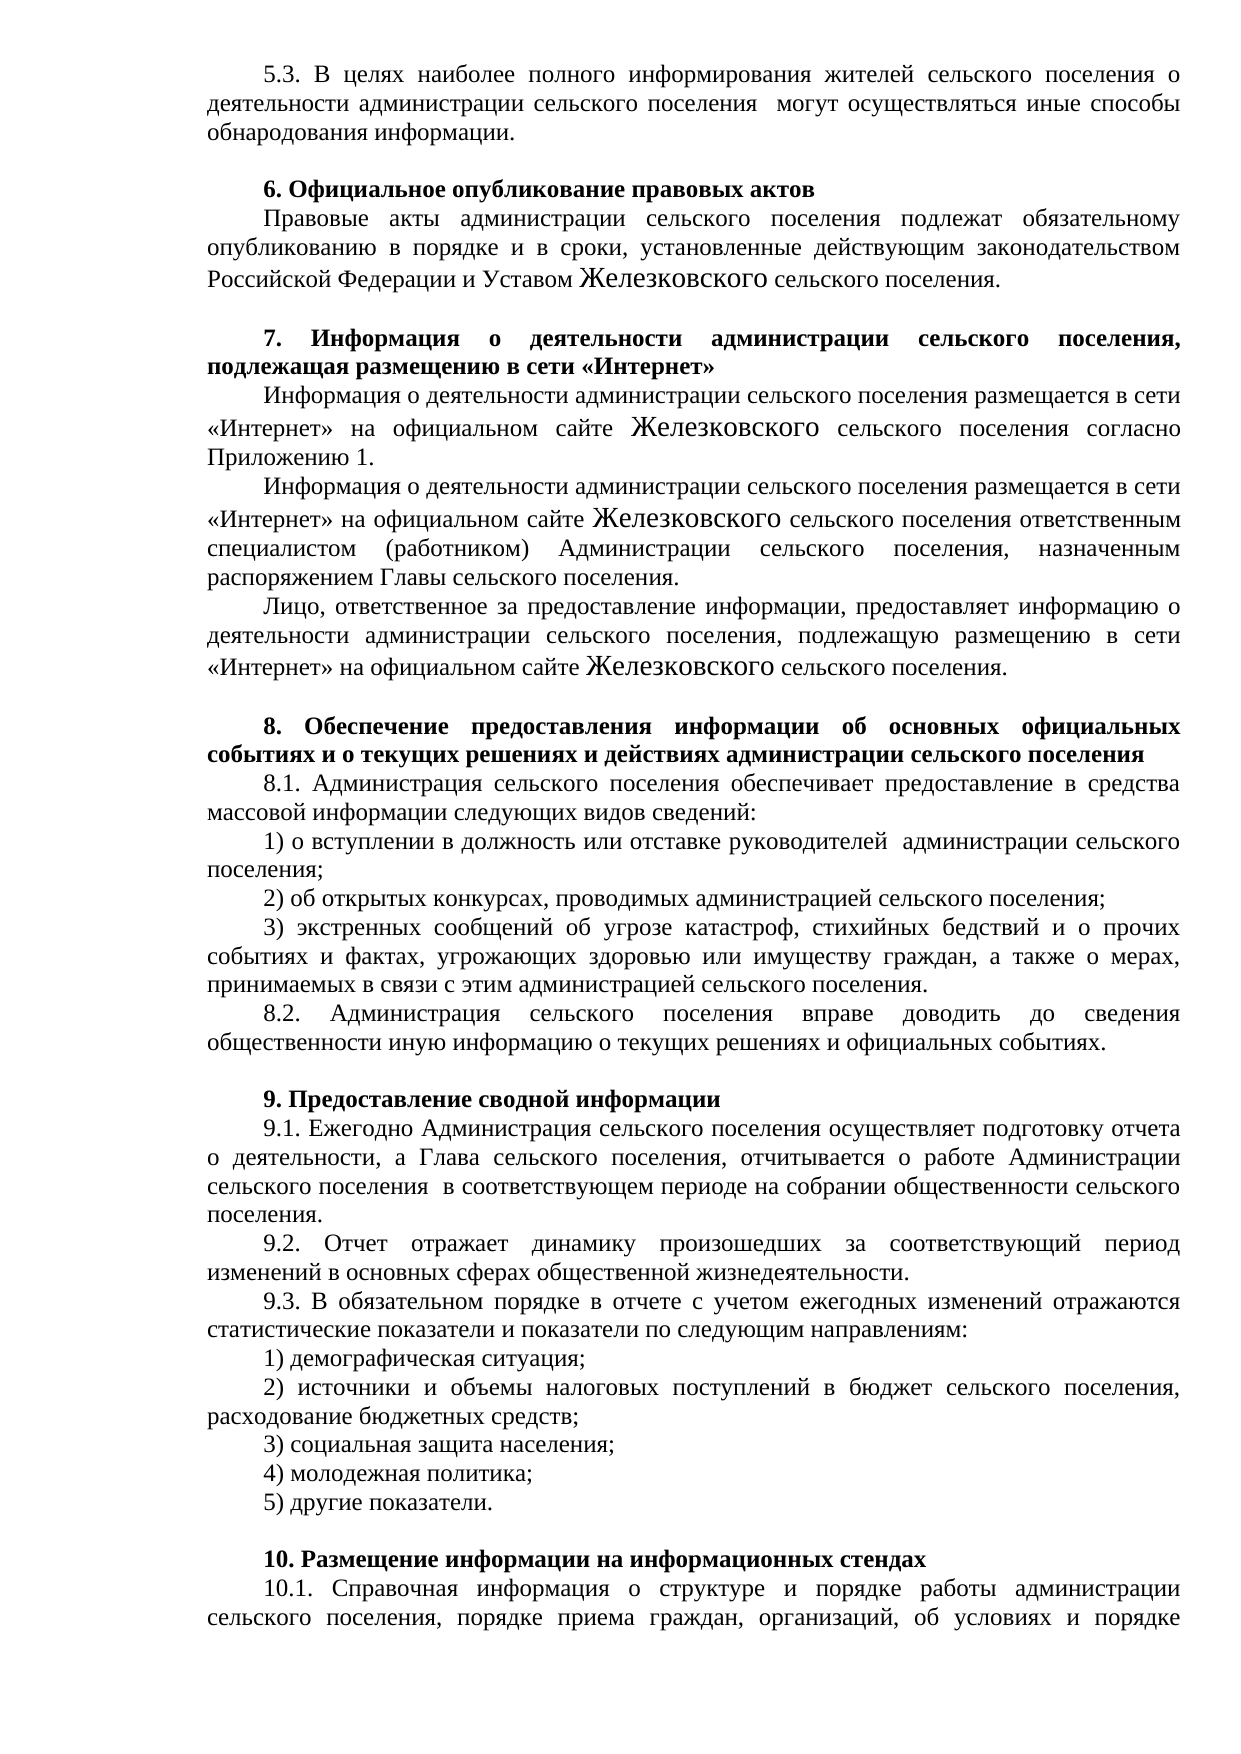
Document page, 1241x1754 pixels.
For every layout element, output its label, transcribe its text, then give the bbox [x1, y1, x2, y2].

text 10. Размещение информации на информационных стендах [207, 1544, 1181, 1573]
text 3) социальная защита населения; [207, 1429, 1181, 1458]
text Информация о деятельности администрации сельского поселения размещается в сети «Интернет» на официальном сайте Железковского сельского поселения ответственным специалистом (работником) Администрации сельского поселения, назначенным распоряжением Главы сельского поселения. [207, 471, 1181, 591]
text 2) источники и объемы налоговых поступлений в бюджет сельского поселения, расходование бюджетных средств; [207, 1372, 1181, 1429]
text 9.3. В обязательном порядке в отчете с учетом ежегодных изменений отражаются статистические показатели и показатели по следующим направлениям: [207, 1286, 1181, 1343]
text 9.2. Отчет отражает динамику произошедших за соответствующий период изменений в основных сферах общественной жизнедеятельности. [207, 1228, 1181, 1286]
text 6. Официальное опубликование правовых актов [207, 174, 1181, 203]
text 9.1. Ежегодно Администрация сельского поселения осуществляет подготовку отчета о деятельности, а Глава сельского поселения, отчитывается о работе Администрации сельского поселения в соответствующем периоде на собрании общественности сельского поселения. [207, 1113, 1181, 1228]
text Правовые акты администрации сельского поселения подлежат обязательному опубликованию в порядке и в сроки, установленные действующим законодательством Российской Федерации и Уставом Железковского сельского поселения. [207, 203, 1181, 294]
text 8.1. Администрация сельского поселения обеспечивает предоставление в средства массовой информации следующих видов сведений: [207, 768, 1181, 826]
text 5.3. В целях наиболее полного информирования жителей сельского поселения о деятельности администрации сельского поселения могут осуществляться иные способы обнародования информации. [207, 59, 1181, 145]
text 1) о вступлении в должность или отставке руководителей администрации сельского поселения; [207, 826, 1181, 883]
text 8. Обеспечение предоставления информации об основных официальных событиях и о текущих решениях и действиях администрации сельского поселения [207, 711, 1181, 768]
text 8.2. Администрация сельского поселения вправе доводить до сведения общественности иную информацию о текущих решениях и официальных событиях. [207, 998, 1181, 1056]
text 5) другие показатели. [207, 1487, 1181, 1516]
text 1) демографическая ситуация; [207, 1343, 1181, 1372]
text Лицо, ответственное за предоставление информации, предоставляет информацию о деятельности администрации сельского поселения, подлежащую размещению в сети «Интернет» на официальном сайте Железковского сельского поселения. [207, 591, 1181, 682]
text 9. Предоставление сводной информации [207, 1084, 1181, 1113]
text 3) экстренных сообщений об угрозе катастроф, стихийных бедствий и о прочих событиях и фактах, угрожающих здоровью или имуществу граждан, а также о мерах, принимаемых в связи с этим администрацией сельского поселения. [207, 912, 1181, 998]
text 7. Информация о деятельности администрации сельского поселения, подлежащая размещению в сети «Интернет» [207, 323, 1181, 380]
text 4) молодежная политика; [207, 1458, 1181, 1487]
text 2) об открытых конкурсах, проводимых администрацией сельского поселения; [207, 883, 1181, 912]
text Информация о деятельности администрации сельского поселения размещается в сети «Интернет» на официальном сайте Железковского сельского поселения согласно Приложению 1. [207, 380, 1181, 471]
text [207, 1573, 1181, 1631]
